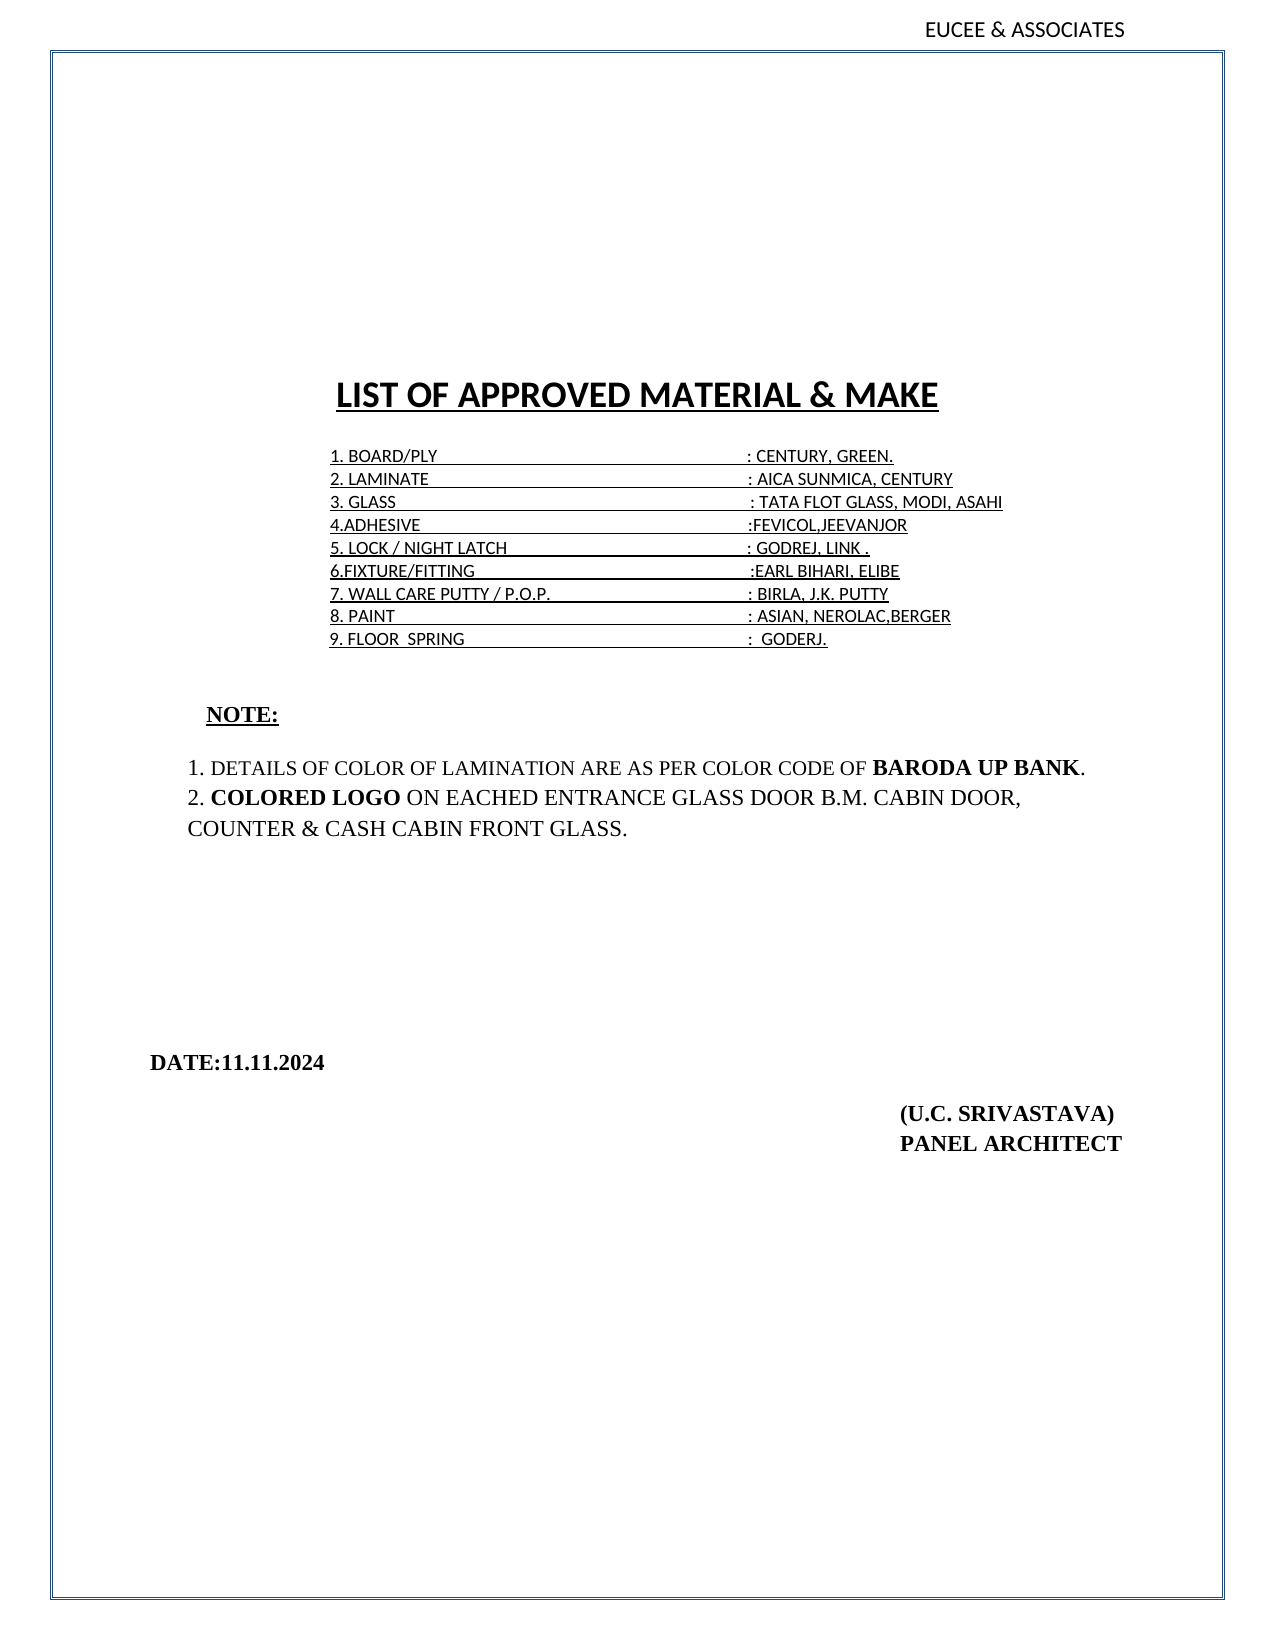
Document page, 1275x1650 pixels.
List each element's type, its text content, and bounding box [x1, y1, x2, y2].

text 4.ADHESIVE :FEVICOL,JEEVANJOR [187, 513, 1125, 536]
text LIST OF APPROVED MATERIAL & MAKE [150, 371, 1125, 416]
text 9. FLOOR SPRING : GODERJ. [187, 627, 1125, 650]
text 2. LAMINATE : AICA SUNMICA, CENTURY [187, 467, 1125, 490]
text DATE:11.11.2024 [150, 1049, 1125, 1075]
text 6.FIXTURE/FITTING :EARL BIHARI, ELIBE [187, 559, 1125, 582]
text 7. WALL CARE PUTTY / P.O.P. : BIRLA, J.K. PUTTY [187, 582, 1125, 604]
text 3. GLASS : TATA FLOT GLASS, MODI, ASAHI [187, 490, 1125, 513]
text 2. COLORED LOGO ON EACHED ENTRANCE GLASS DOOR B.M. CABIN DOOR, COUNTER & CASH CABIN FRONT GLASS. [187, 784, 1125, 841]
text PANEL ARCHITECT [150, 1130, 1125, 1157]
text 8. PAINT : ASIAN, NEROLAC,BERGER [187, 604, 1125, 627]
text 5. LOCK / NIGHT LATCH : GODREJ, LINK . [187, 536, 1125, 559]
text 1. BOARD/PLY : CENTURY, GREEN. [187, 444, 1125, 467]
text (U.C. SRIVASTAVA) [150, 1100, 1125, 1126]
text NOTE: [187, 701, 1125, 728]
text 1. DETAILS OF COLOR OF LAMINATION ARE AS PER COLOR CODE OF BARODA UP BANK. [187, 754, 1125, 781]
